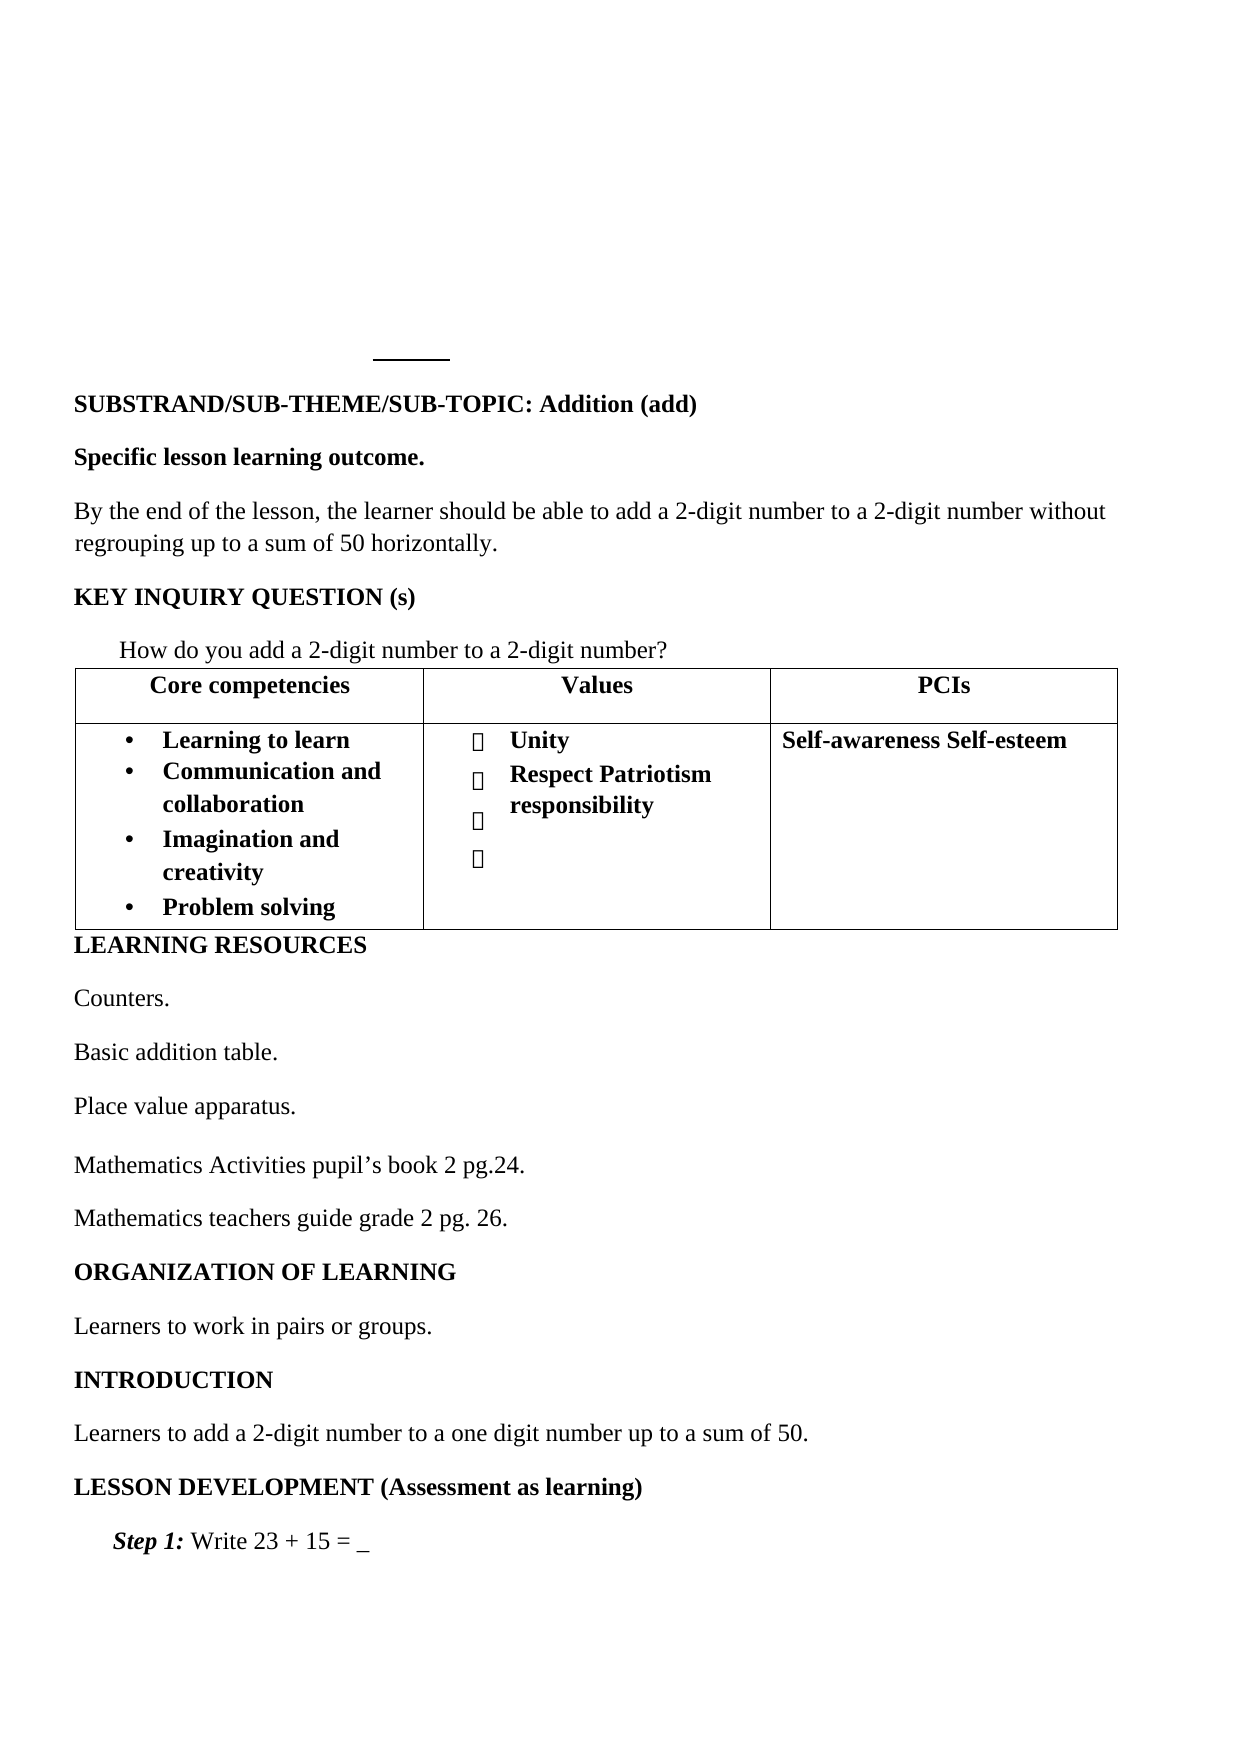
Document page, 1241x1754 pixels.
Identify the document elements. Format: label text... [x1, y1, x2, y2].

text Learners to add a 2-digit number to a one digit number up to a sum of 50. [73, 1418, 1156, 1447]
text KEY INQUIRY QUESTION (s) [73, 582, 991, 611]
text Specific lesson learning outcome. [73, 442, 991, 471]
text How do you add a 2-digit number to a 2-digit number? [113, 635, 1156, 664]
table_cell Learning to learn Communication and collaboration Imagination and creativity Problem solving [76, 724, 423, 929]
text LESSON DEVELOPMENT (Assessment as learning) [73, 1472, 991, 1501]
text Counters. [73, 983, 1156, 1012]
text Mathematics Activities pupil’s book 2 pg.24. [73, 1150, 1156, 1178]
text Step 1: Write 23 + 15 = _ [113, 1526, 1156, 1554]
table_header [424, 669, 509, 723]
table_header Values [509, 669, 770, 723]
text Mathematics teachers guide grade 2 pg. 26. [73, 1203, 1156, 1232]
text Basic addition table. [73, 1037, 1156, 1066]
table_cell Unity Respect Patriotism responsibility [509, 724, 770, 929]
text Learners to work in pairs or groups. [73, 1311, 1156, 1340]
table_header Core competencies [76, 669, 423, 723]
text SUBSTRAND/SUB-THEME/SUB-TOPIC: Addition (add) [73, 389, 991, 417]
table_cell     [424, 724, 509, 929]
text LEARNING RESOURCES [73, 930, 991, 958]
text By the end of the lesson, the learner should be able to add a 2-digit number to a 2-digit number without regrouping up to a sum of 50 horizontally. [73, 496, 1156, 557]
table_header PCIs [771, 669, 1117, 723]
text ORGANIZATION OF LEARNING [73, 1257, 991, 1286]
text Place value apparatus. [73, 1091, 1156, 1120]
text INTRODUCTION [73, 1365, 991, 1393]
table_cell Self-awareness Self-esteem [771, 724, 1117, 929]
